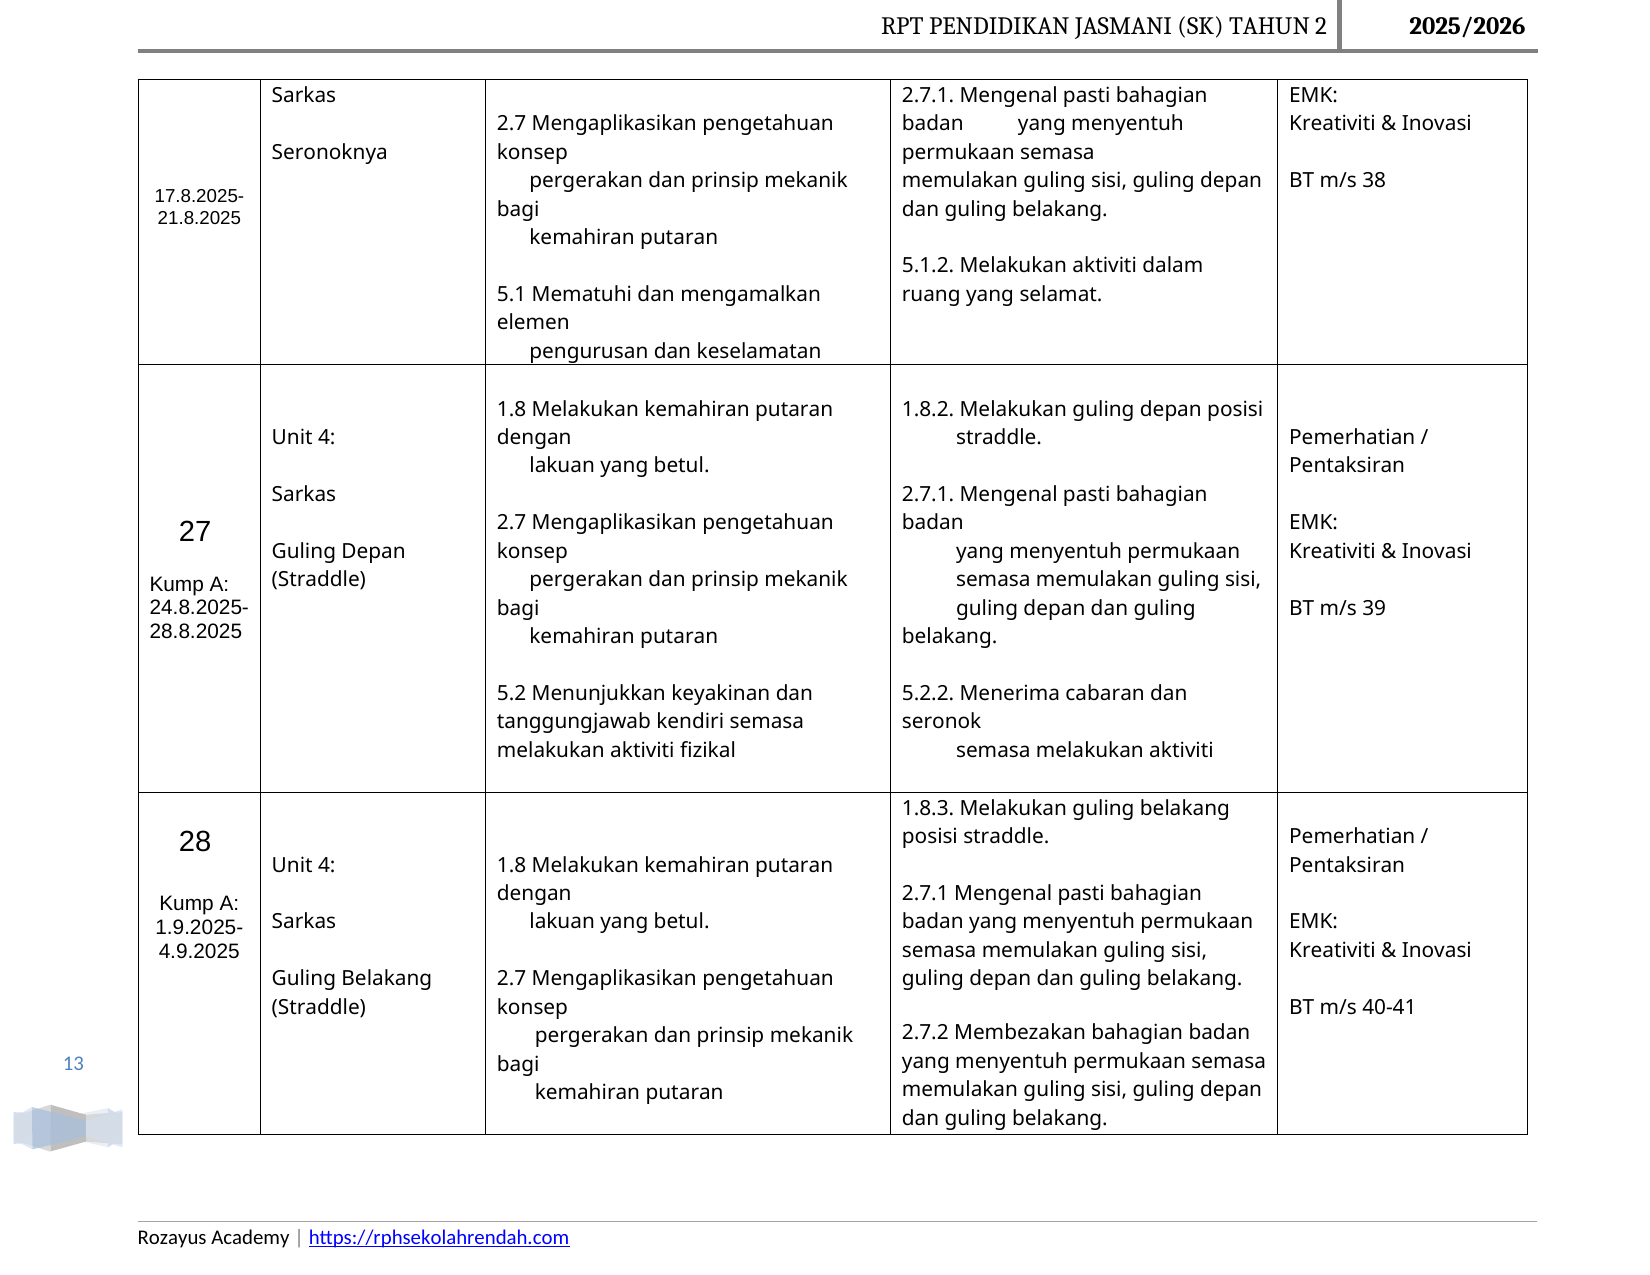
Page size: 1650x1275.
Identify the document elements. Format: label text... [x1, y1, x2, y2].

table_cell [486, 793, 890, 1134]
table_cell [139, 80, 260, 364]
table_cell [261, 80, 485, 364]
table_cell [891, 793, 1277, 1134]
table_cell 1.8 Melakukan kemahiran putaran dengan lakuan yang betul. 2.7 Mengaplikasikan pengetahuan konsep pergerakan dan prinsip mekanik bagi kemahiran putaran 5.2 Menunjukkan keyakinan dan tanggungjawab kendiri semasa melakukan aktiviti fizikal [486, 365, 890, 792]
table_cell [891, 80, 1277, 364]
table_cell 27 Kump A: 24.8.2025-28.8.2025 [139, 365, 260, 792]
table_cell Pemerhatian / Pentaksiran EMK: Kreativiti & Inovasi BT m/s 39 [1278, 365, 1527, 792]
table_cell Unit 4: Sarkas Guling Depan (Straddle) [261, 365, 485, 792]
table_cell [139, 793, 260, 1134]
table_cell 1.8.2. Melakukan guling depan posisi straddle. 2.7.1. Mengenal pasti bahagian badan yang menyentuh permukaan semasa memulakan guling sisi, guling depan dan guling belakang. 5.2.2. Menerima cabaran dan seronok semasa melakukan aktiviti [891, 365, 1277, 792]
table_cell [261, 793, 485, 1134]
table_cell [1278, 793, 1527, 1134]
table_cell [1278, 80, 1527, 364]
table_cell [486, 80, 890, 364]
